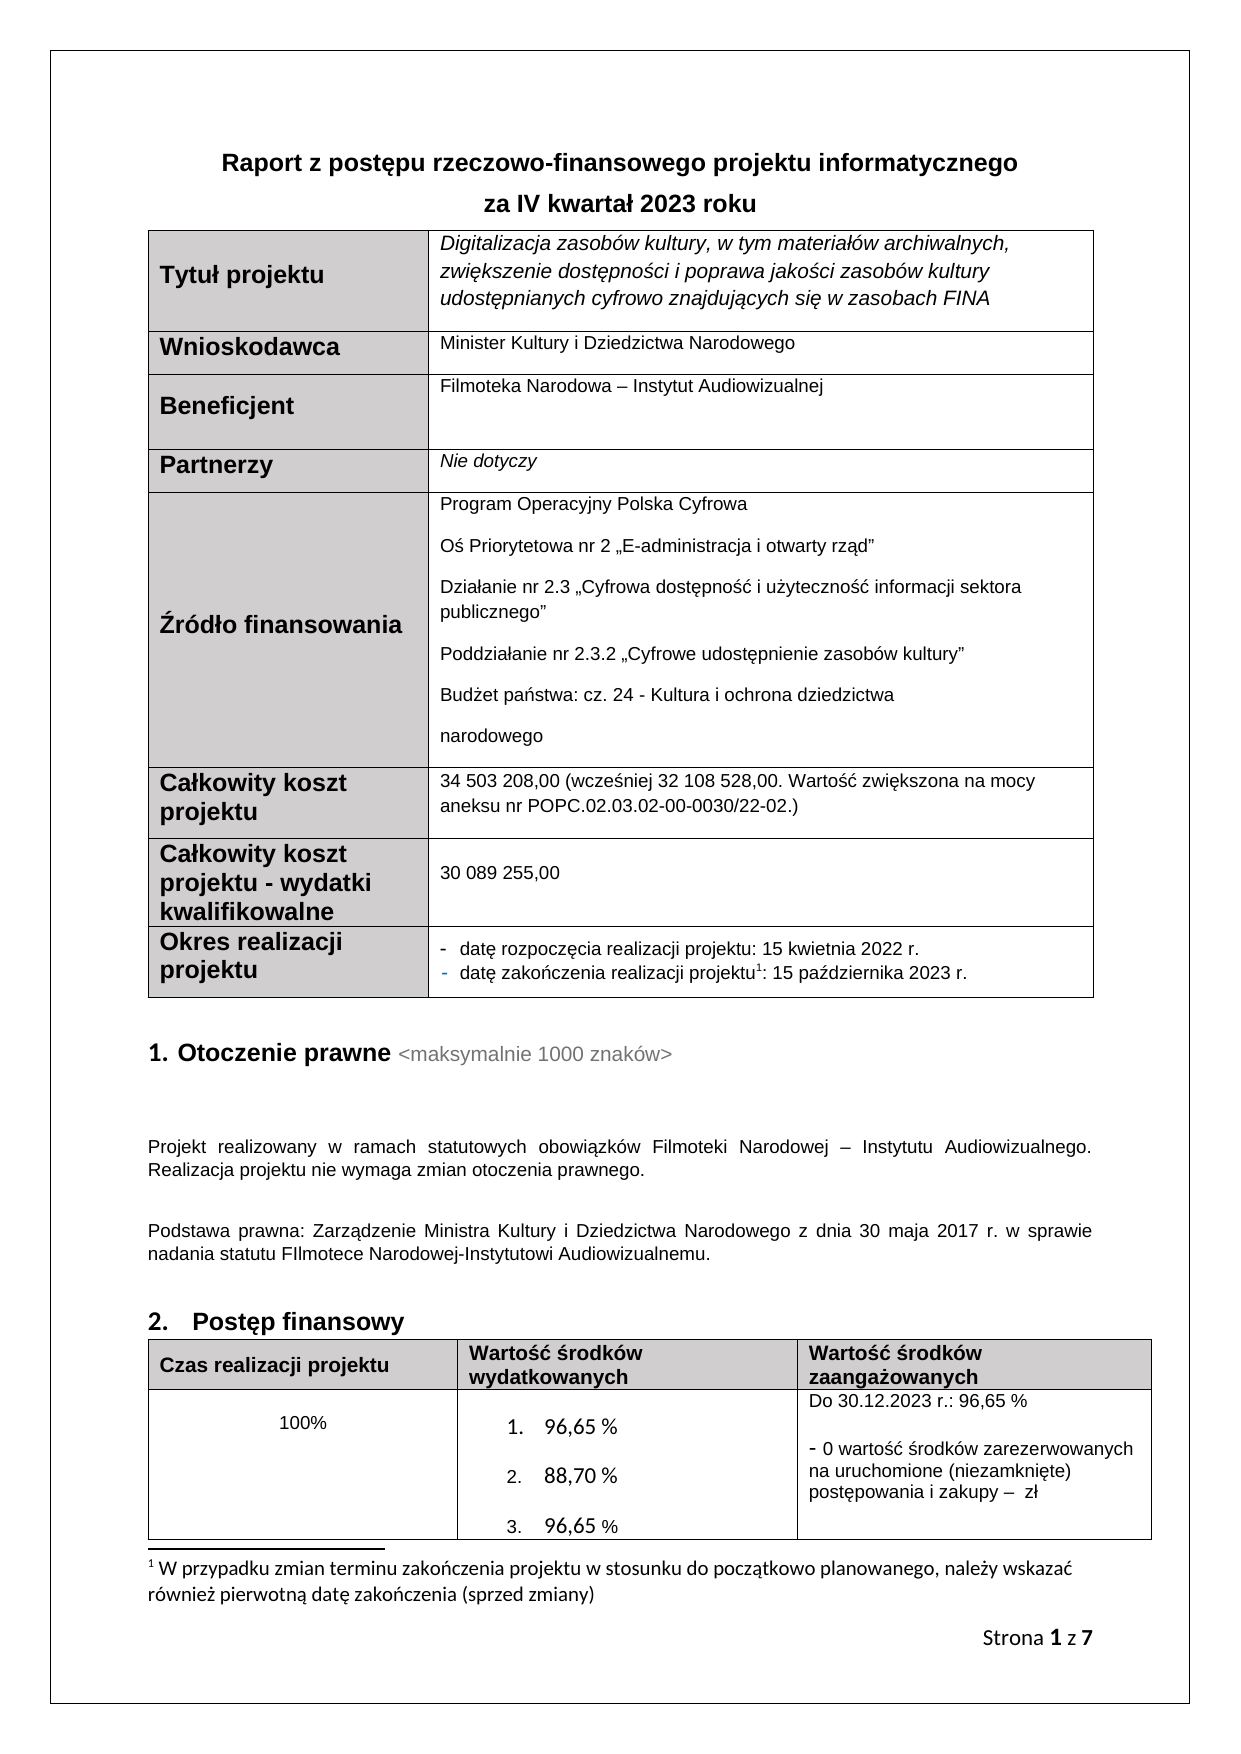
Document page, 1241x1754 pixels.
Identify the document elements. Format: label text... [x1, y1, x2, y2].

subtitle Postęp finansowy [148, 1304, 1093, 1337]
table_cell Nie dotyczy [429, 450, 1093, 492]
table_header Wartość środków wydatkowanych [458, 1340, 797, 1389]
table_header Digitalizacja zasobów kultury, w tym materiałów archiwalnych, zwiększenie dostępności i poprawa jakości zasobów kultury udostępnianych cyfrowo znajdujących się w zasobach FINA [429, 231, 1093, 331]
table_cell Filmoteka Narodowa – Instytut Audiowizualnej [429, 375, 1093, 449]
table_header Czas realizacji projektu [149, 1340, 457, 1389]
table_cell Minister Kultury i Dziedzictwa Narodowego [429, 332, 1093, 374]
table_cell Całkowity koszt projektu - wydatki kwalifikowalne [149, 839, 428, 926]
table_cell 30 089 255,00 [429, 839, 1093, 926]
table_header Wartość środków zaangażowanych [798, 1340, 1151, 1389]
table_cell 96,65 % 88,70 % 96,65 % [458, 1390, 797, 1539]
subtitle Projekt realizowany w ramach statutowych obowiązków Filmoteki Narodowej – Instytutu Audiowizualnego. Realizacja projektu nie wymaga zmian otoczenia prawnego. [148, 1136, 1093, 1181]
subtitle Podstawa prawna: Zarządzenie Ministra Kultury i Dziedzictwa Narodowego z dnia 30 maja 2017 r. w sprawie nadania statutu FIlmotece Narodowej-Instytutowi Audiowizualnemu. [148, 1220, 1093, 1264]
table_cell 34 503 208,00 (wcześniej 32 108 528,00. Wartość zwiększona na mocy aneksu nr POPC.02.03.02-00-0030/22-02.) [429, 768, 1093, 838]
table_header Tytuł projektu [149, 231, 428, 331]
table_cell Okres realizacji projektu [149, 927, 428, 997]
table_cell Źródło finansowania [149, 493, 428, 767]
table_cell Partnerzy [149, 450, 428, 492]
subtitle Otoczenie prawne <maksymalnie 1000 znaków> [148, 1035, 1063, 1068]
table_cell Program Operacyjny Polska Cyfrowa Oś Priorytetowa nr 2 „E-administracja i otwarty rząd” Działanie nr 2.3 „Cyfrowa dostępność i użyteczność informacji sektora publicznego” Poddziałanie nr 2.3.2 „Cyfrowe udostępnienie zasobów kultury” Budżet państwa: cz. 24 - Kultura i ochrona dziedzictwa narodowego [429, 493, 1093, 767]
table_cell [798, 1390, 1151, 1539]
table_cell 100% [149, 1390, 457, 1539]
subtitle Raport z postępu rzeczowo-finansowego projektu informatycznego [148, 147, 1093, 176]
table_cell Wnioskodawca [149, 332, 428, 374]
table_cell datę rozpoczęcia realizacji projektu: 15 kwietnia 2022 r. datę zakończenia realizacji projektu: 15 października 2023 r. [429, 927, 1093, 997]
table_cell Beneficjent [149, 375, 428, 449]
table_cell Całkowity koszt projektu [149, 768, 428, 838]
subtitle za IV kwartał 2023 roku [148, 189, 1093, 217]
